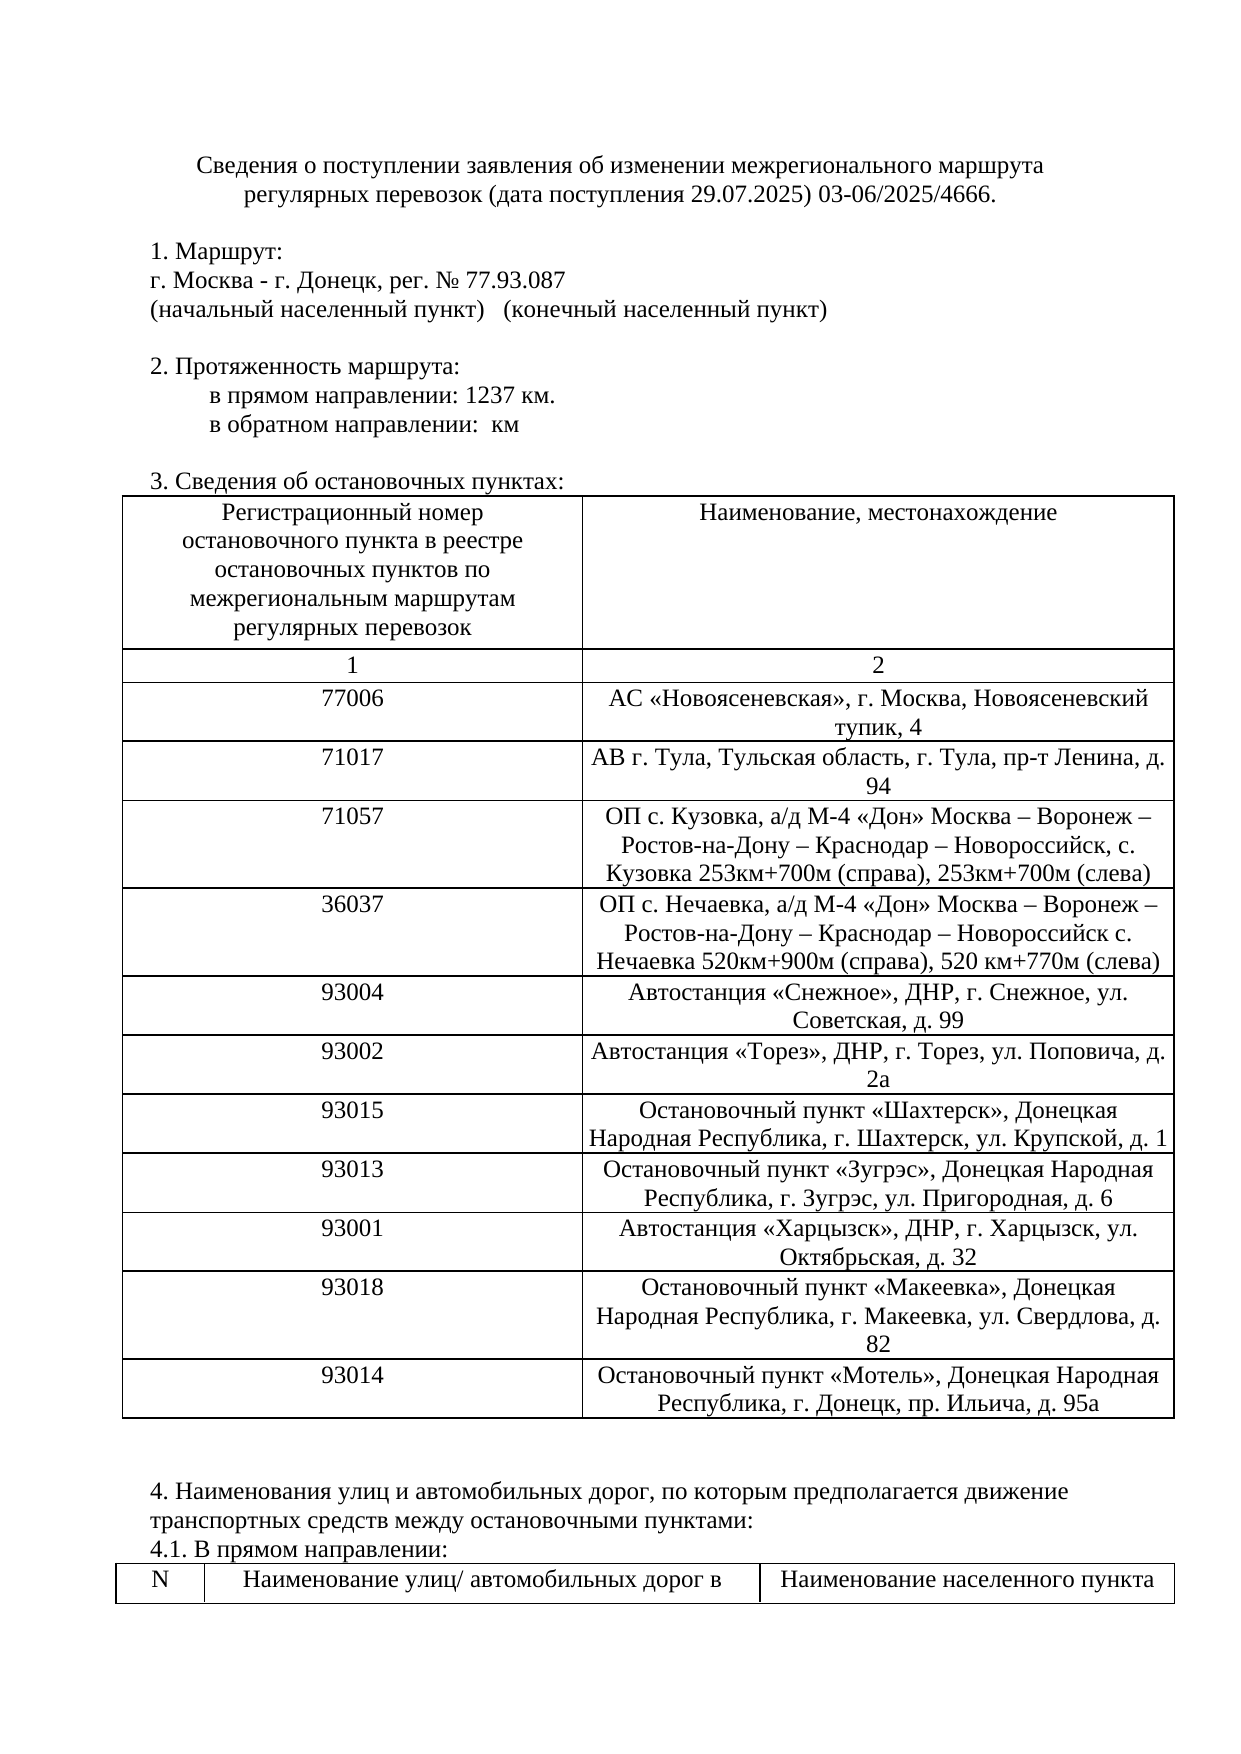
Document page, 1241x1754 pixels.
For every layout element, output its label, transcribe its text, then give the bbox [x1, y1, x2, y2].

text Сведения о поступлении заявления об изменении межрегионального маршрута регулярных перевозок (дата поступления 29.07.2025) 03-06/2025/4666. [150, 150, 1090, 207]
text 4. Наименования улиц и автомобильных дорог, по которым предполагается движение транспортных средств между остановочными пунктами: [150, 1476, 1090, 1534]
table_cell АВ г. Тула, Тульская область, г. Тула, пр-т Ленина, д. 94 [583, 742, 1173, 799]
table_cell 93015 [123, 1095, 582, 1152]
table_cell Остановочный пункт «Шахтерск», Донецкая Народная Республика, г. Шахтерск, ул. Крупской, д. 1 [583, 1095, 1173, 1152]
table_cell Остановочный пункт «Зугрэс», Донецкая Народная Республика, г. Зугрэс, ул. Пригородная, д. 6 [583, 1154, 1173, 1211]
table_cell Остановочный пункт «Мотель», Донецкая Народная Республика, г. Донецк, пр. Ильича, д. 95а [583, 1360, 1173, 1417]
text 4.1. В прямом направлении: [150, 1534, 1090, 1563]
table_cell Остановочный пункт «Макеевка», Донецкая Народная Республика, г. Макеевка, ул. Свердлова, д. 82 [583, 1272, 1173, 1358]
text (начальный населенный пункт) (конечный населенный пункт) [150, 294, 1090, 322]
text в прямом направлении: 1237 км. [150, 380, 1090, 409]
table_cell Автостанция «Торез», ДНР, г. Торез, ул. Поповича, д. 2а [583, 1036, 1173, 1093]
text в обратном направлении: км [150, 409, 1090, 437]
text г. Москва - г. Донецк, рег. № 77.93.087 [150, 265, 1090, 294]
table_cell 1 [123, 650, 582, 681]
table_header Наименование, местонахождение [583, 497, 1173, 648]
text 1. Маршрут: [150, 236, 1090, 265]
table_cell Автостанция «Снежное», ДНР, г. Снежное, ул. Советская, д. 99 [583, 977, 1173, 1034]
table_cell 93014 [123, 1360, 582, 1417]
table_cell Автостанция «Харцызск», ДНР, г. Харцызск, ул. Октябрьская, д. 32 [583, 1213, 1173, 1270]
table_cell 93013 [123, 1154, 582, 1211]
table_cell 77006 [123, 683, 582, 740]
table_cell 2 [583, 650, 1173, 681]
text 3. Сведения об остановочных пунктах: [150, 466, 1090, 495]
table_cell 93002 [123, 1036, 582, 1093]
table_cell 93001 [123, 1213, 582, 1270]
table_cell 36037 [123, 889, 582, 975]
table_cell 71057 [123, 801, 582, 887]
table_header N п/п [117, 1564, 204, 1602]
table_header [761, 1564, 1174, 1602]
table_cell АС «Новоясеневская», г. Москва, Новоясеневский тупик, 4 [583, 683, 1173, 740]
table_cell ОП с. Нечаевка, а/д М-4 «Дон» Москва – Воронеж – Ростов-на-Дону – Краснодар – Новороссийск с. Нечаевка 520км+900м (справа), 520 км+770м (слева) [583, 889, 1173, 975]
table_cell 71017 [123, 742, 582, 799]
table_header Регистрационный номер остановочного пункта в реестре остановочных пунктов по межрегиональным маршрутам регулярных перевозок [123, 497, 582, 648]
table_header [205, 1564, 759, 1602]
text 2. Протяженность маршрута: [150, 351, 1090, 380]
table_cell ОП с. Кузовка, а/д М-4 «Дон» Москва – Воронеж – Ростов-на-Дону – Краснодар – Новороссийск, с. Кузовка 253км+700м (справа), 253км+700м (слева) [583, 801, 1173, 887]
table_cell 93018 [123, 1272, 582, 1358]
table_cell 93004 [123, 977, 582, 1034]
